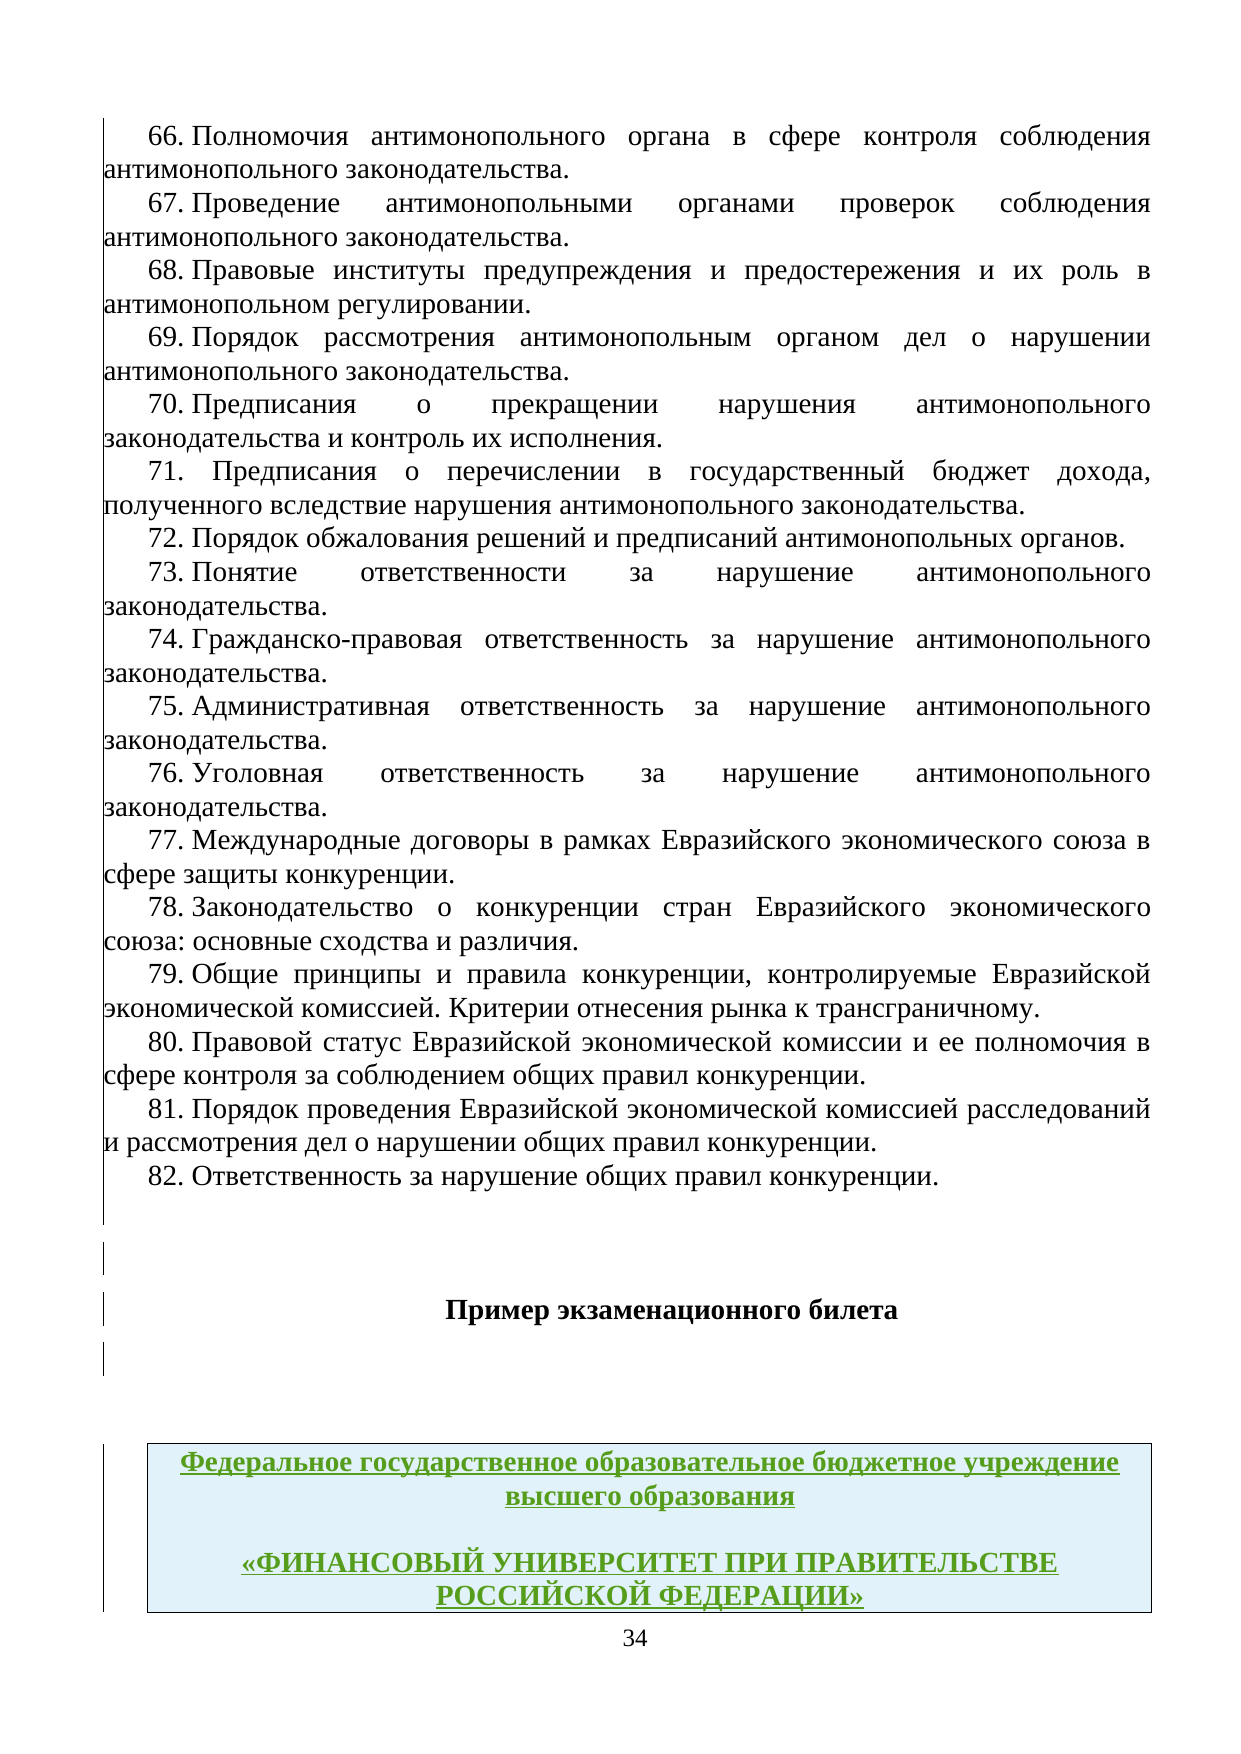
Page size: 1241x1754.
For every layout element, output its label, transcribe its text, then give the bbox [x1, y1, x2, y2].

text 68. Правовые институты предупреждения и предостережения и их роль в антимонопольном регулировании. [104, 252, 1152, 319]
text 78. Законодательство о конкуренции стран Евразийского экономического союза: основные сходства и различия. [104, 889, 1152, 957]
text 67. Проведение антимонопольными органами проверок соблюдения антимонопольного законодательства. [104, 185, 1152, 252]
text 80. Правовой статус Евразийской экономической комиссии и ее полномочия в сфере контроля за соблюдением общих правил конкуренции. [104, 1024, 1152, 1091]
text 70. Предписания о прекращении нарушения антимонопольного законодательства и контроль их исполнения. [104, 386, 1152, 453]
text 75. Административная ответственность за нарушение антимонопольного законодательства. [104, 688, 1152, 755]
text 79. Общие принципы и правила конкуренции, контролируемые Евразийской экономической комиссией. Критерии отнесения рынка к трансграничному. [104, 957, 1152, 1024]
text 74. Гражданско-правовая ответственность за нарушение антимонопольного законодательства. [104, 621, 1152, 688]
text 76. Уголовная ответственность за нарушение антимонопольного законодательства. [104, 755, 1152, 822]
text 81. Порядок проведения Евразийской экономической комиссией расследований и рассмотрения дел о нарушении общих правил конкуренции. [104, 1091, 1152, 1158]
text 72. Порядок обжалования решений и предписаний антимонопольных органов. [104, 521, 1152, 554]
text 82. Ответственность за нарушение общих правил конкуренции. [104, 1158, 1152, 1191]
text 77. Международные договоры в рамках Евразийского экономического союза в сфере защиты конкуренции. [104, 822, 1152, 889]
text 71. Предписания о перечислении в государственный бюджет дохода, полученного вследствие нарушения антимонопольного законодательства. [104, 453, 1152, 521]
list Пример экзаменационного билета [118, 1292, 1152, 1326]
text 66. Полномочия антимонопольного органа в сфере контроля соблюдения антимонопольного законодательства. [104, 118, 1152, 185]
text 73. Понятие ответственности за нарушение антимонопольного законодательства. [104, 554, 1152, 621]
text 69. Порядок рассмотрения антимонопольным органом дел о нарушении антимонопольного законодательства. [104, 319, 1152, 386]
